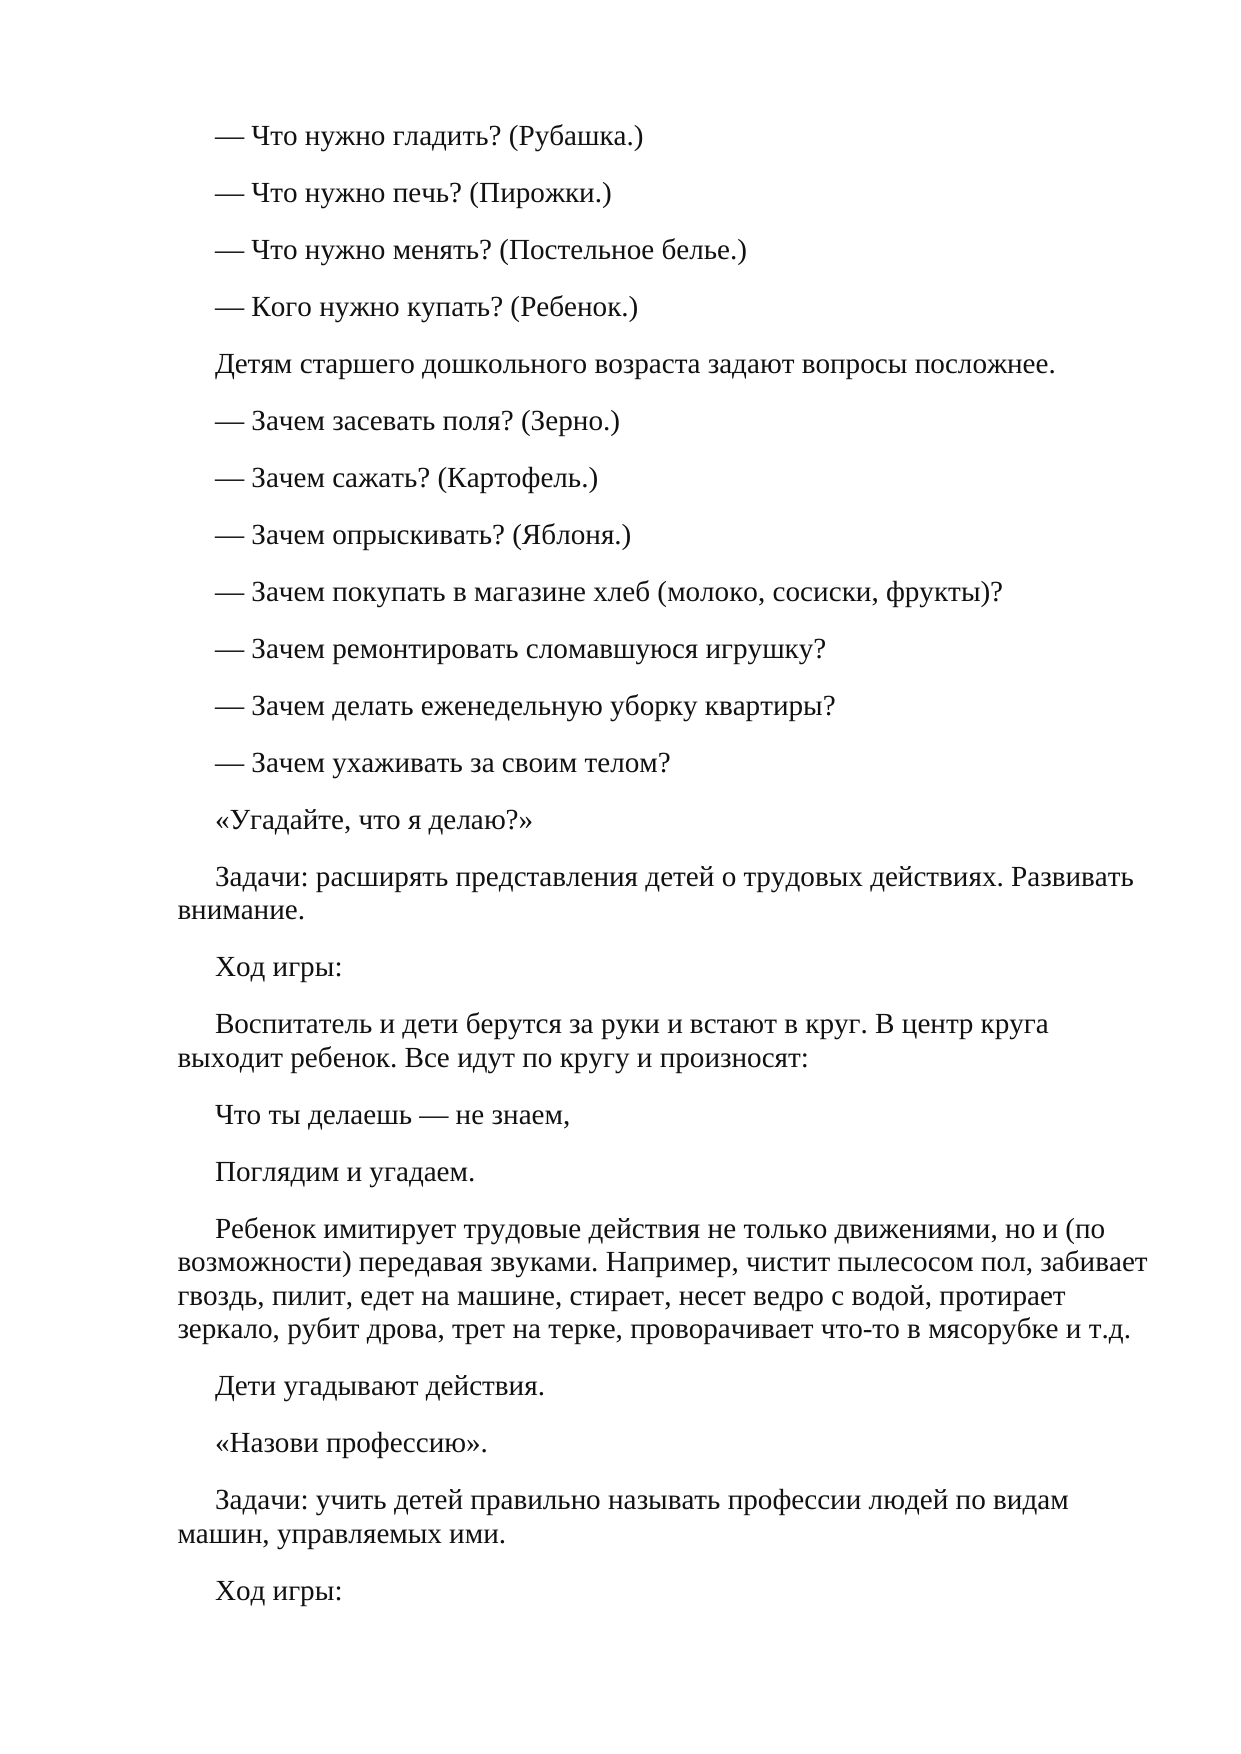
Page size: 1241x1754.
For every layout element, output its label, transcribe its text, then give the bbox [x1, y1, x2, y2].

text — Зачем засевать поля? (Зерно.) [177, 403, 1152, 437]
text Ребенок имитирует трудовые действия не только движениями, но и (по возможности) передавая звуками. Например, чистит пылесосом пол, забивает гвоздь, пилит, едет на машине, стирает, несет ведро с водой, протирает зеркало, рубит дрова, трет на терке, проворачивает что-то в мясорубке и т.д. [177, 1211, 1152, 1345]
text Ход игры: [177, 1573, 1152, 1606]
text Ход игры: [177, 949, 1152, 983]
text «Угадайте, что я делаю?» [177, 802, 1152, 835]
text — Зачем ремонтировать сломавшуюся игрушку? [177, 631, 1152, 664]
text — Кого нужно купать? (Ребенок.) [177, 289, 1152, 323]
text Дети угадывают действия. [177, 1368, 1152, 1402]
text — Зачем опрыскивать? (Яблоня.) [177, 517, 1152, 551]
text Задачи: расширять представления детей о трудовых действиях. Развивать внимание. [177, 859, 1152, 926]
text — Что нужно гладить? (Рубашка.) [177, 118, 1152, 152]
text Поглядим и угадаем. [177, 1154, 1152, 1187]
text — Зачем покупать в магазине хлеб (молоко, сосиски, фрукты)? [177, 574, 1152, 607]
text — Что нужно менять? (Постельное белье.) [177, 232, 1152, 266]
text Воспитатель и дети берутся за руки и встают в круг. В центр круга выходит ребенок. Все идут по кругу и произносят: [177, 1006, 1152, 1073]
text — Зачем сажать? (Картофель.) [177, 460, 1152, 493]
text Задачи: учить детей правильно называть профессии людей по видам машин, управляемых ими. [177, 1482, 1152, 1549]
text — Что нужно печь? (Пирожки.) [177, 175, 1152, 209]
text Детям старшего дошкольного возраста задают вопросы посложнее. [177, 346, 1152, 379]
text «Назови профессию». [177, 1425, 1152, 1459]
text — Зачем ухаживать за своим телом? [177, 745, 1152, 778]
text Что ты делаешь — не знаем, [177, 1097, 1152, 1130]
text — Зачем делать еженедельную уборку квартиры? [177, 688, 1152, 721]
